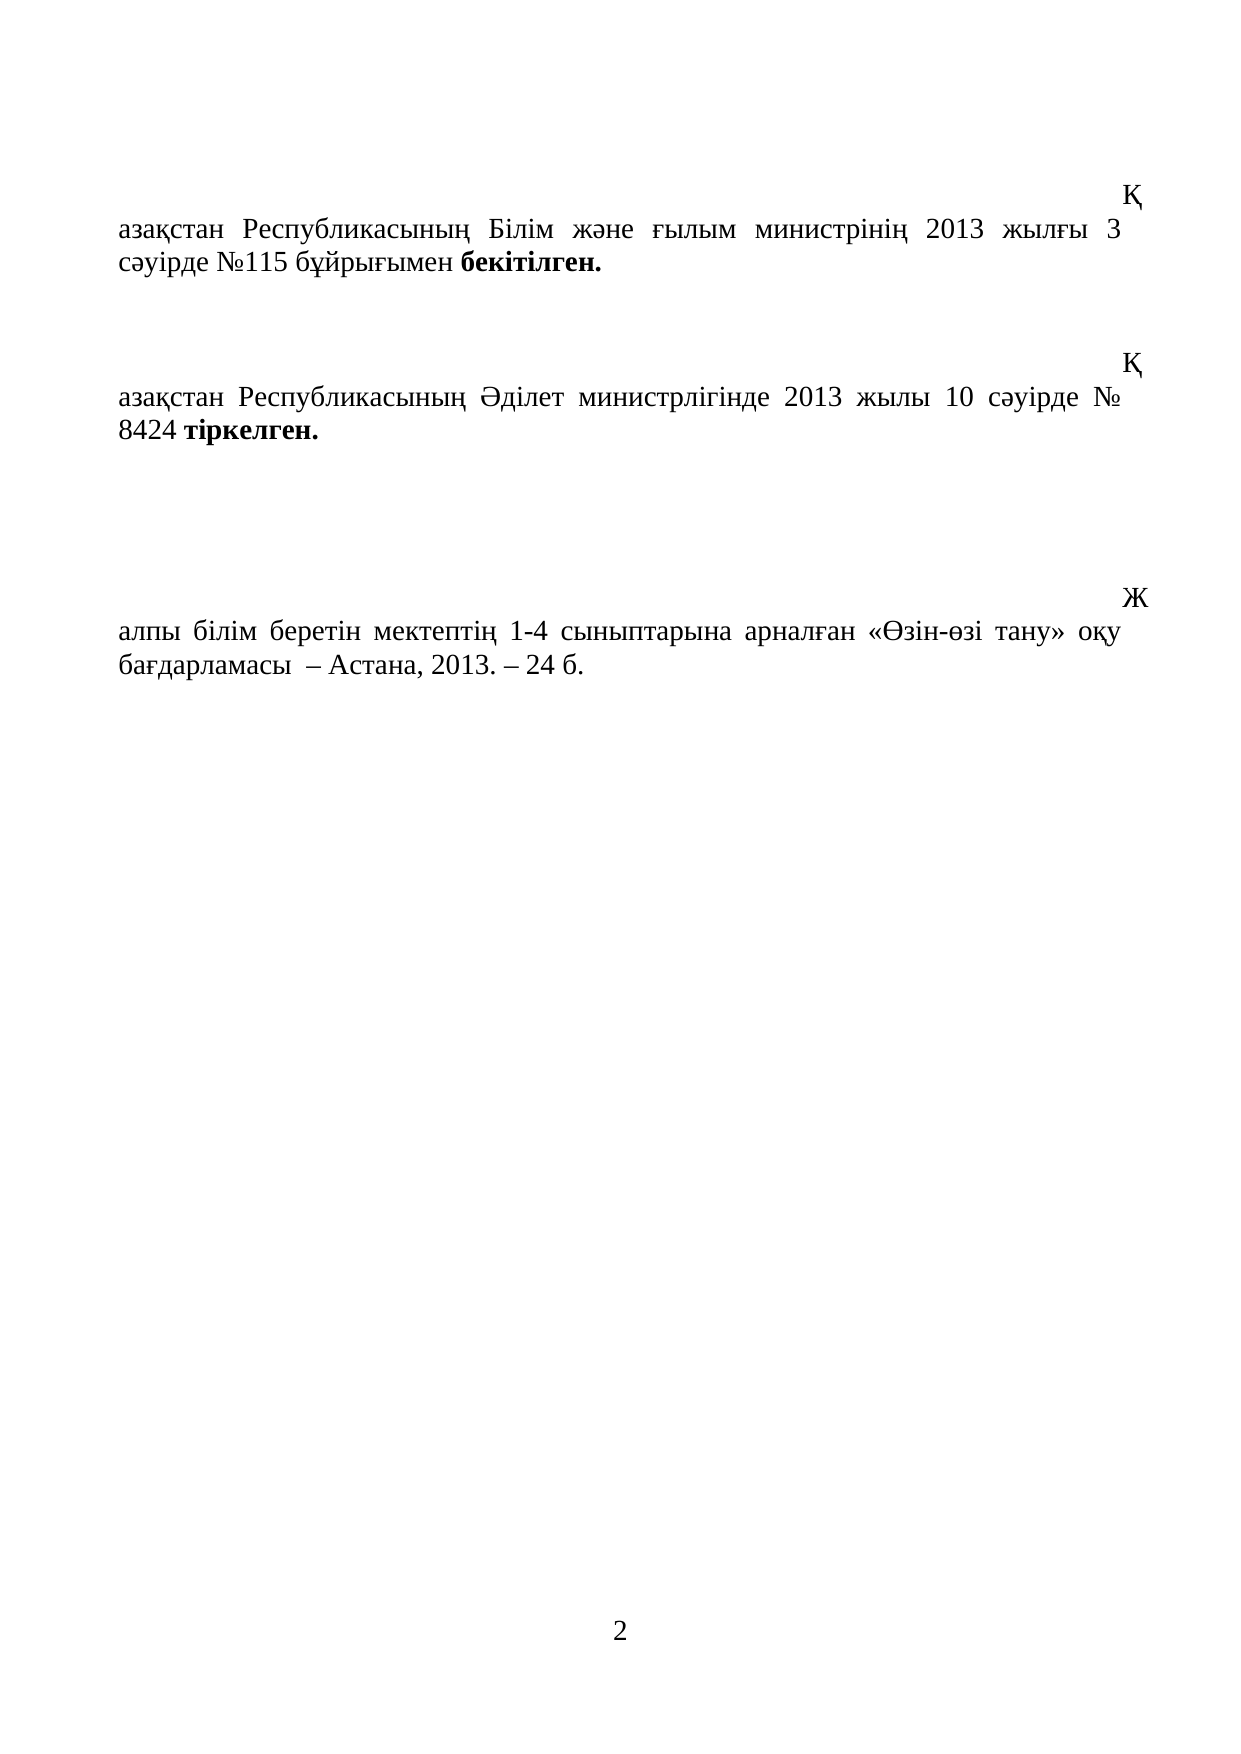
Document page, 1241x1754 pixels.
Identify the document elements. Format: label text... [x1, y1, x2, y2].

text Қазақстан Республикасының Әділет министрлігінде 2013 жылы 10 сәуірде № 8424 тіркелген. [118, 345, 1122, 446]
text Жалпы білім беретін мектептің 1-4 сыныптарына арналған «Өзін-өзі тану» оқу бағдарламасы – Астана, 2013. – 24 б. [118, 580, 1122, 681]
text Қазақстан Республикасының Білім және ғылым министрінің 2013 жылғы 3 сәуірде №115 бұйрығымен бекітілген. [118, 177, 1122, 278]
